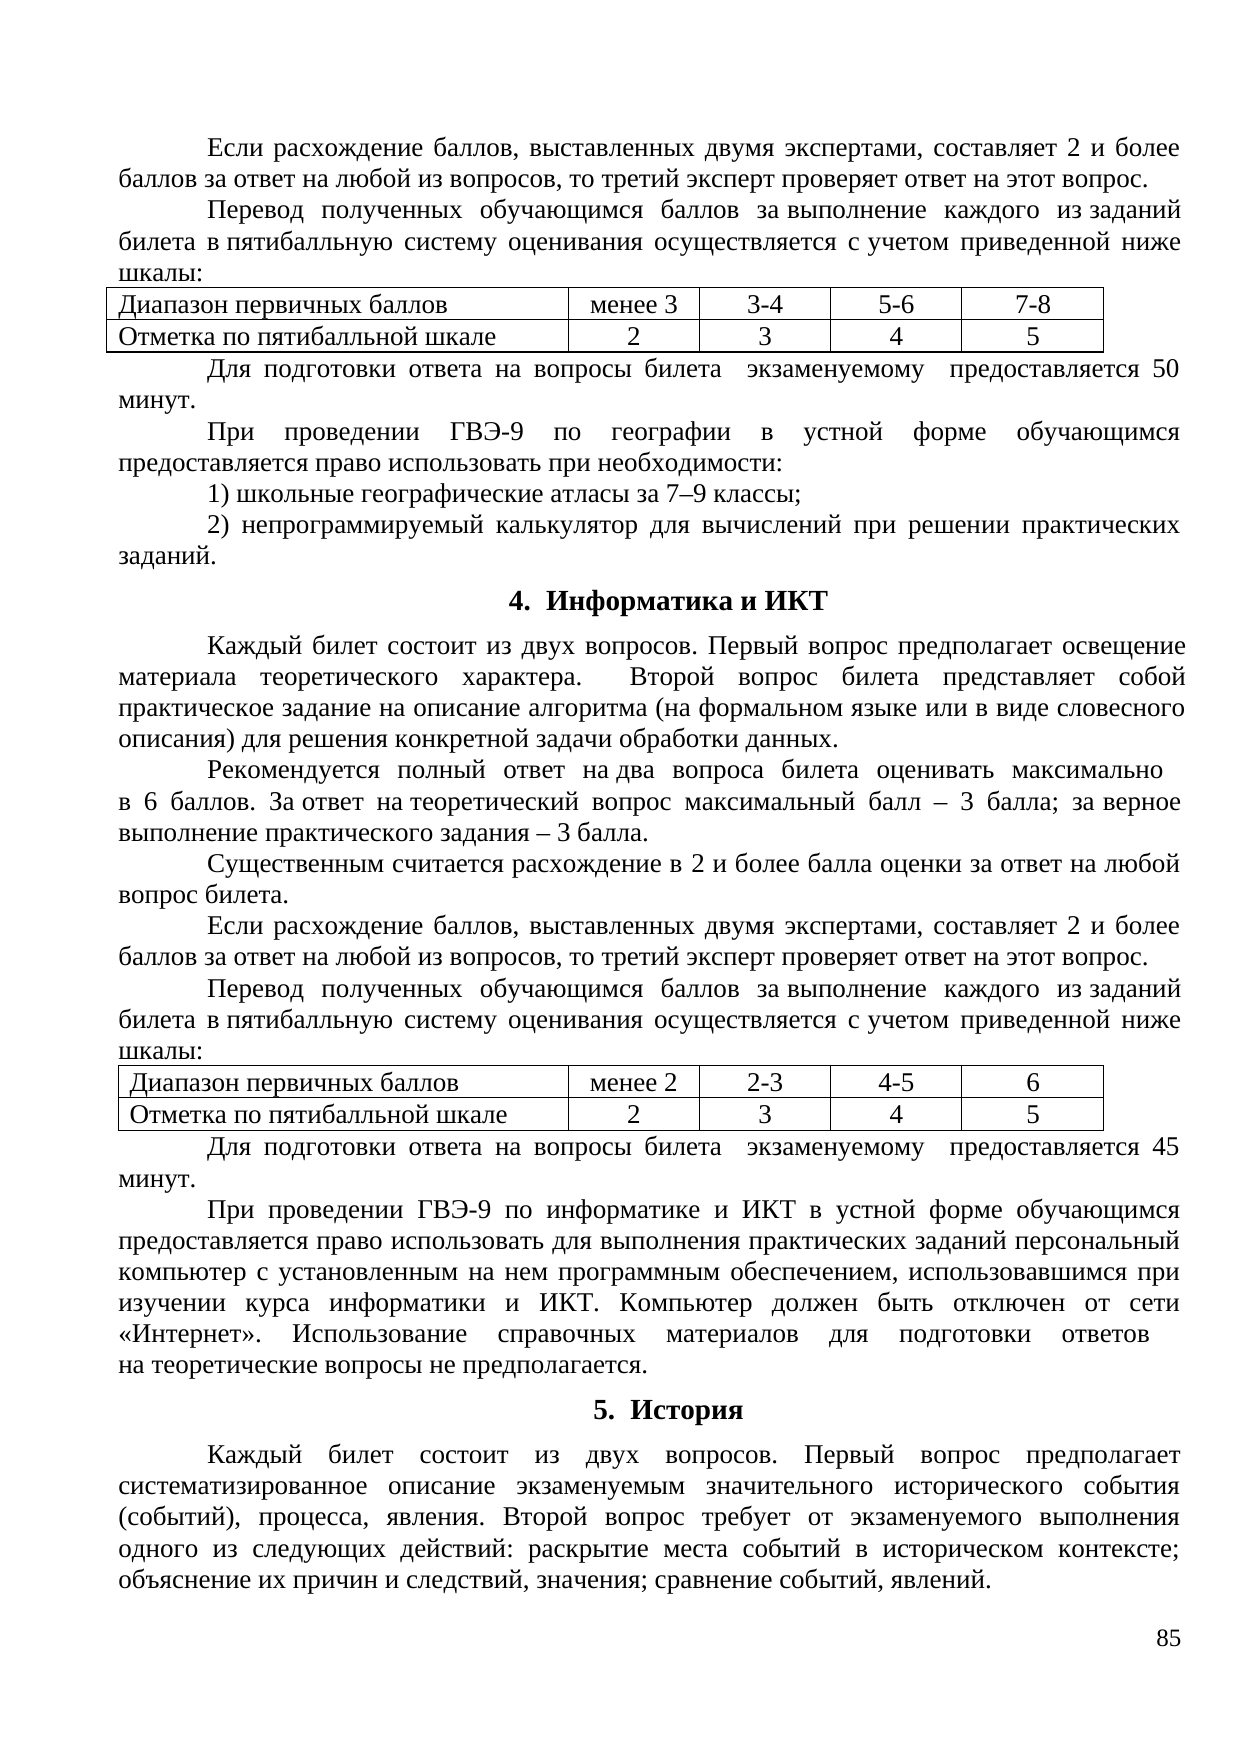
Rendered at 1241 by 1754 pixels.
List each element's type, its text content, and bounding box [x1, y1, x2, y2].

text Рекомендуется полный ответ на два вопроса билета оценивать максимально в 6 баллов. За ответ на теоретический вопрос максимальный балл – 3 балла; за верное выполнение практического задания – 3 балла. [118, 754, 1181, 847]
table_header менее 3 [569, 288, 699, 319]
list Информатика и ИКТ [155, 583, 1181, 617]
table_header 6 [962, 1066, 1103, 1097]
list 1) школьные географические атласы за 7–9 классы; [118, 477, 1181, 508]
text Для подготовки ответа на вопросы билета экзаменуемому предоставляется 50 минут. [118, 352, 1181, 415]
table_cell 5 [962, 1098, 1103, 1129]
text Если расхождение баллов, выставленных двумя экспертами, составляет 2 и более баллов за ответ на любой из вопросов, то третий эксперт проверяет ответ на этот вопрос. [118, 131, 1181, 194]
table_header 4-5 [831, 1066, 961, 1097]
text Перевод полученных обучающимся баллов за выполнение каждого из заданий билета в пятибалльную систему оценивания осуществляется с учетом приведенной ниже шкалы: [118, 972, 1181, 1065]
list При проведении ГВЭ-9 по информатике и ИКТ в устной форме обучающимся предоставляется право использовать для выполнения практических заданий персональный компьютер с установленным на нем программным обеспечением, использовавшимся при изучении курса информатики и ИКТ. Компьютер должен быть отключен от сети «Интернет». Использование справочных материалов для подготовки ответов на теоретические вопросы не предполагается. [118, 1193, 1181, 1380]
text Перевод полученных обучающимся баллов за выполнение каждого из заданий билета в пятибалльную систему оценивания осуществляется с учетом приведенной ниже шкалы: [118, 194, 1181, 287]
list 2) непрограммируемый калькулятор для вычислений при решении практических заданий. [118, 508, 1181, 571]
table_header менее 2 [569, 1066, 699, 1097]
table_cell 3 [700, 1098, 830, 1129]
table_cell 2 [569, 1098, 699, 1129]
text Существенным считается расхождение в 2 и более балла оценки за ответ на любой вопрос билета. [118, 847, 1181, 909]
table_header 3-4 [700, 288, 830, 319]
text Если расхождение баллов, выставленных двумя экспертами, составляет 2 и более баллов за ответ на любой из вопросов, то третий эксперт проверяет ответ на этот вопрос. [118, 909, 1181, 972]
table_cell Отметка по пятибалльной шкале [119, 1098, 568, 1129]
table_cell 3 [700, 320, 830, 351]
table_header 5-6 [831, 288, 961, 319]
list При проведении ГВЭ-9 по географии в устной форме обучающимся предоставляется право использовать при необходимости: [118, 415, 1181, 477]
list История [155, 1392, 1181, 1426]
text Каждый билет состоит из двух вопросов. Первый вопрос предполагает освещение материала теоретического характера. Второй вопрос билета представляет собой практическое задание на описание алгоритма (на формальном языке или в виде словесного описания) для решения конкретной задачи обработки данных. [118, 629, 1187, 754]
table_cell 4 [831, 320, 961, 351]
table_cell Отметка по пятибалльной шкале [107, 320, 568, 351]
table_header Диапазон первичных баллов [119, 1066, 568, 1097]
table_cell 2 [569, 320, 699, 351]
table_header 7-8 [962, 288, 1103, 319]
table_cell 5 [962, 320, 1103, 351]
text Для подготовки ответа на вопросы билета экзаменуемому предоставляется 45 минут. [118, 1131, 1181, 1193]
table_header 2-3 [700, 1066, 830, 1097]
table_cell 4 [831, 1098, 961, 1129]
text Каждый билет состоит из двух вопросов. Первый вопрос предполагает систематизированное описание экзаменуемым значительного исторического события (событий), процесса, явления. Второй вопрос требует от экзаменуемого выполнения одного из следующих действий: раскрытие места событий в историческом контексте; объяснение их причин и следствий, значения; сравнение событий, явлений. [118, 1438, 1181, 1594]
table_header Диапазон первичных баллов [107, 288, 568, 319]
